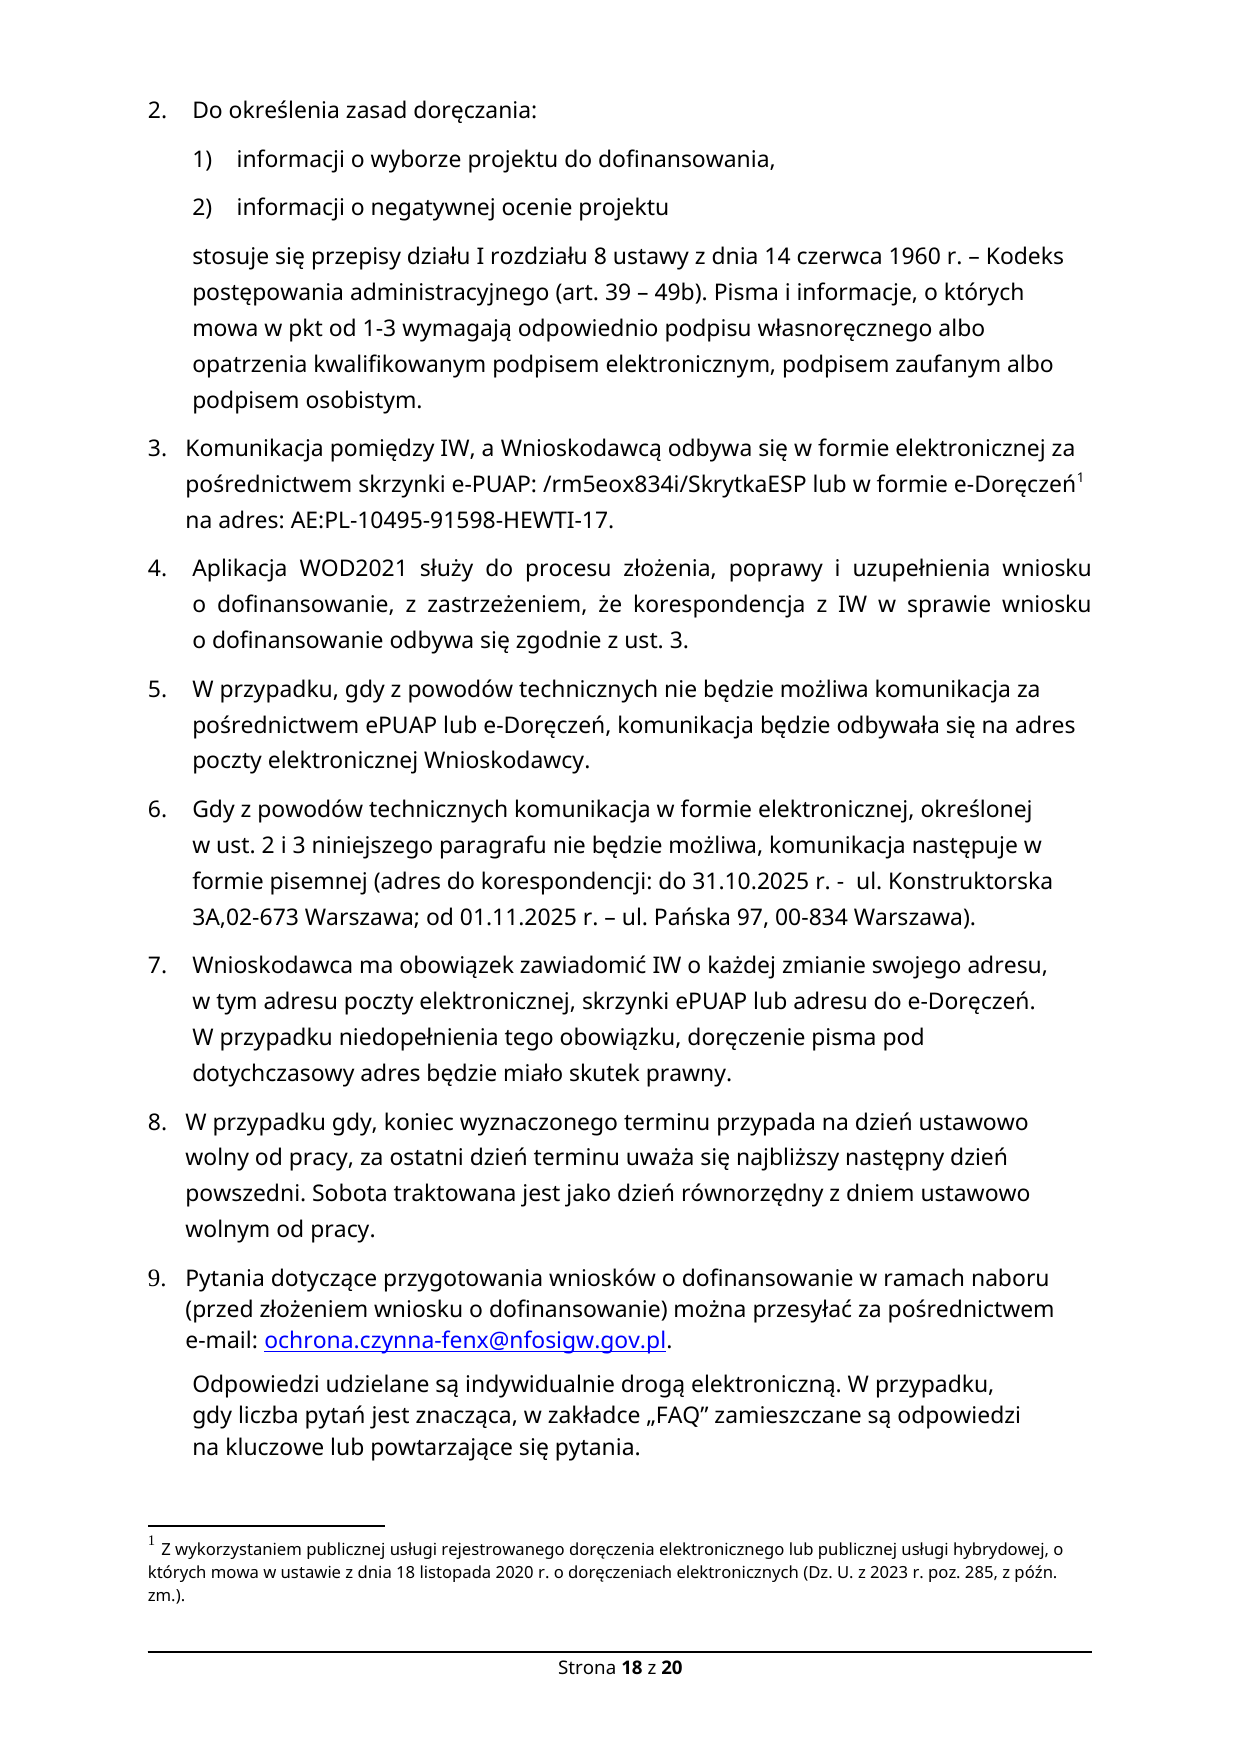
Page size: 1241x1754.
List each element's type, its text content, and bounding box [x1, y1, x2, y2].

list Aplikacja WOD2021 służy do procesu złożenia, poprawy i uzupełnienia wniosku o dofinansowanie, z zastrzeżeniem, że korespondencja z IW w sprawie wniosku o dofinansowanie odbywa się zgodnie z ust. 3. [148, 552, 1092, 655]
text stosuje się przepisy działu I rozdziału 8 ustawy z dnia 14 czerwca 1960 r. – Kodeks postępowania administracyjnego (art. 39 – 49b). Pisma i informacje, o których mowa w pkt od 1-3 wymagają odpowiednio podpisu własnoręcznego albo opatrzenia kwalifikowanym podpisem elektronicznym, podpisem zaufanym albo podpisem osobistym. [192, 240, 1092, 415]
text 1) informacji o wyborze projektu do dofinansowania, [192, 143, 1092, 174]
list W przypadku, gdy z powodów technicznych nie będzie możliwa komunikacja za pośrednictwem ePUAP lub e-Doręczeń, komunikacja będzie odbywała się na adres poczty elektronicznej Wnioskodawcy. [148, 673, 1092, 776]
text 2) informacji o negatywnej ocenie projektu [192, 191, 1092, 223]
list Gdy z powodów technicznych komunikacja w formie elektronicznej, określonej w ust. 2 i 3 niniejszego paragrafu nie będzie możliwa, komunikacja następuje w formie pisemnej (adres do korespondencji: do 31.10.2025 r. - ul. Konstruktorska 3A,02-673 Warszawa; od 01.11.2025 r. – ul. Pańska 97, 00-834 Warszawa). [148, 793, 1092, 932]
list W przypadku gdy, koniec wyznaczonego terminu przypada na dzień ustawowo wolny od pracy, za ostatni dzień terminu uważa się najbliższy następny dzień powszedni. Sobota traktowana jest jako dzień równorzędny z dniem ustawowo wolnym od pracy. [148, 1105, 1092, 1244]
list Komunikacja pomiędzy IW, a Wnioskodawcą odbywa się w formie elektronicznej za pośrednictwem skrzynki e-PUAP: /rm5eox834i/SkrytkaESP lub w formie e-Doręczeń na adres: AE:PL-10495-91598-HEWTI-17. [148, 432, 1092, 535]
list Wnioskodawca ma obowiązek zawiadomić IW o każdej zmianie swojego adresu, w tym adresu poczty elektronicznej, skrzynki ePUAP lub adresu do e-Doręczeń. W przypadku niedopełnienia tego obowiązku, doręczenie pisma pod dotychczasowy adres będzie miało skutek prawny. [148, 949, 1092, 1088]
list Do określenia zasad doręczania: [148, 94, 1092, 126]
text Odpowiedzi udzielane są indywidualnie drogą elektroniczną. W przypadku, gdy liczba pytań jest znacząca, w zakładce „FAQ” zamieszczane są odpowiedzi na kluczowe lub powtarzające się pytania. [192, 1368, 1092, 1462]
list Pytania dotyczące przygotowania wniosków o dofinansowanie w ramach naboru (przed złożeniem wniosku o dofinansowanie) można przesyłać za pośrednictwem e-mail: ochrona.czynna-fenx@nfosigw.gov.pl. [148, 1262, 1092, 1355]
